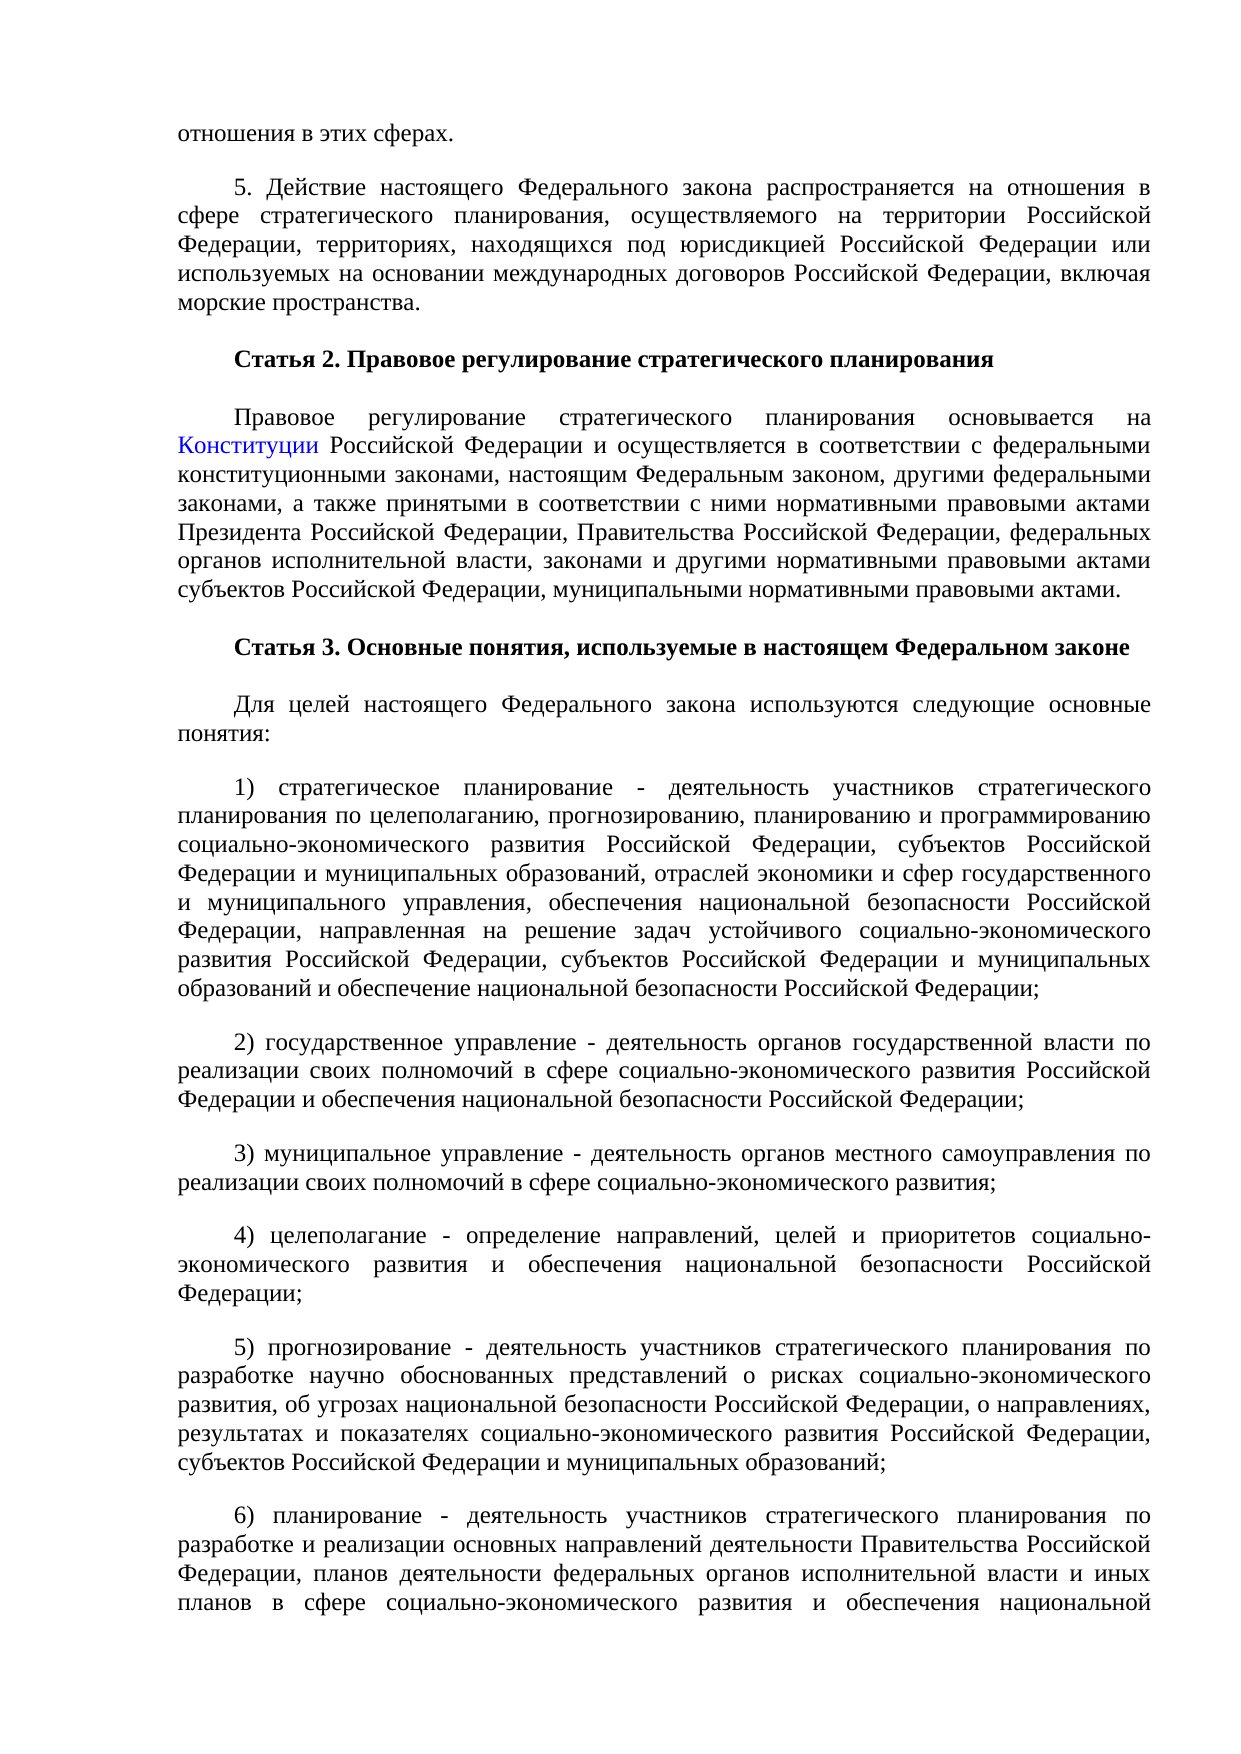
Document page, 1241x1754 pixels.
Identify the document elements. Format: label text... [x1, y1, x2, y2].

title Статья 3. Основные понятия, используемые в настоящем Федеральном законе [177, 632, 1152, 661]
text 3) муниципальное управление - деятельность органов местного самоуправления по реализации своих полномочий в сфере социально-экономического развития; [177, 1138, 1152, 1196]
text 5) прогнозирование - деятельность участников стратегического планирования по разработке научно обоснованных представлений о рисках социально-экономического развития, об угрозах национальной безопасности Российской Федерации, о направлениях, результатах и показателях социально-экономического развития Российской Федерации, субъектов Российской Федерации и муниципальных образований; [177, 1332, 1152, 1476]
text 1) стратегическое планирование - деятельность участников стратегического планирования по целеполаганию, прогнозированию, планированию и программированию социально-экономического развития Российской Федерации, субъектов Российской Федерации и муниципальных образований, отраслей экономики и сфер государственного и муниципального управления, обеспечения национальной безопасности Российской Федерации, направленная на решение задач устойчивого социально-экономического развития Российской Федерации, субъектов Российской Федерации и муниципальных образований и обеспечение национальной безопасности Российской Федерации; [177, 772, 1152, 1002]
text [177, 1501, 1152, 1616]
text Для целей настоящего Федерального закона используются следующие основные понятия: [177, 689, 1152, 747]
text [177, 118, 1152, 147]
title Статья 2. Правовое регулирование стратегического планирования [177, 344, 1152, 373]
text 5. Действие настоящего Федерального закона распространяется на отношения в сфере стратегического планирования, осуществляемого на территории Российской Федерации, территориях, находящихся под юрисдикцией Российской Федерации или используемых на основании международных договоров Российской Федерации, включая морские пространства. [177, 172, 1152, 316]
text 2) государственное управление - деятельность органов государственной власти по реализации своих полномочий в сфере социально-экономического развития Российской Федерации и обеспечения национальной безопасности Российской Федерации; [177, 1027, 1152, 1113]
text 4) целеполагание - определение направлений, целей и приоритетов социально-экономического развития и обеспечения национальной безопасности Российской Федерации; [177, 1221, 1152, 1307]
text Правовое регулирование стратегического планирования основывается на Конституции Российской Федерации и осуществляется в соответствии с федеральными конституционными законами, настоящим Федеральным законом, другими федеральными законами, а также принятыми в соответствии с ними нормативными правовыми актами Президента Российской Федерации, Правительства Российской Федерации, федеральных органов исполнительной власти, законами и другими нормативными правовыми актами субъектов Российской Федерации, муниципальными нормативными правовыми актами. [177, 402, 1152, 603]
